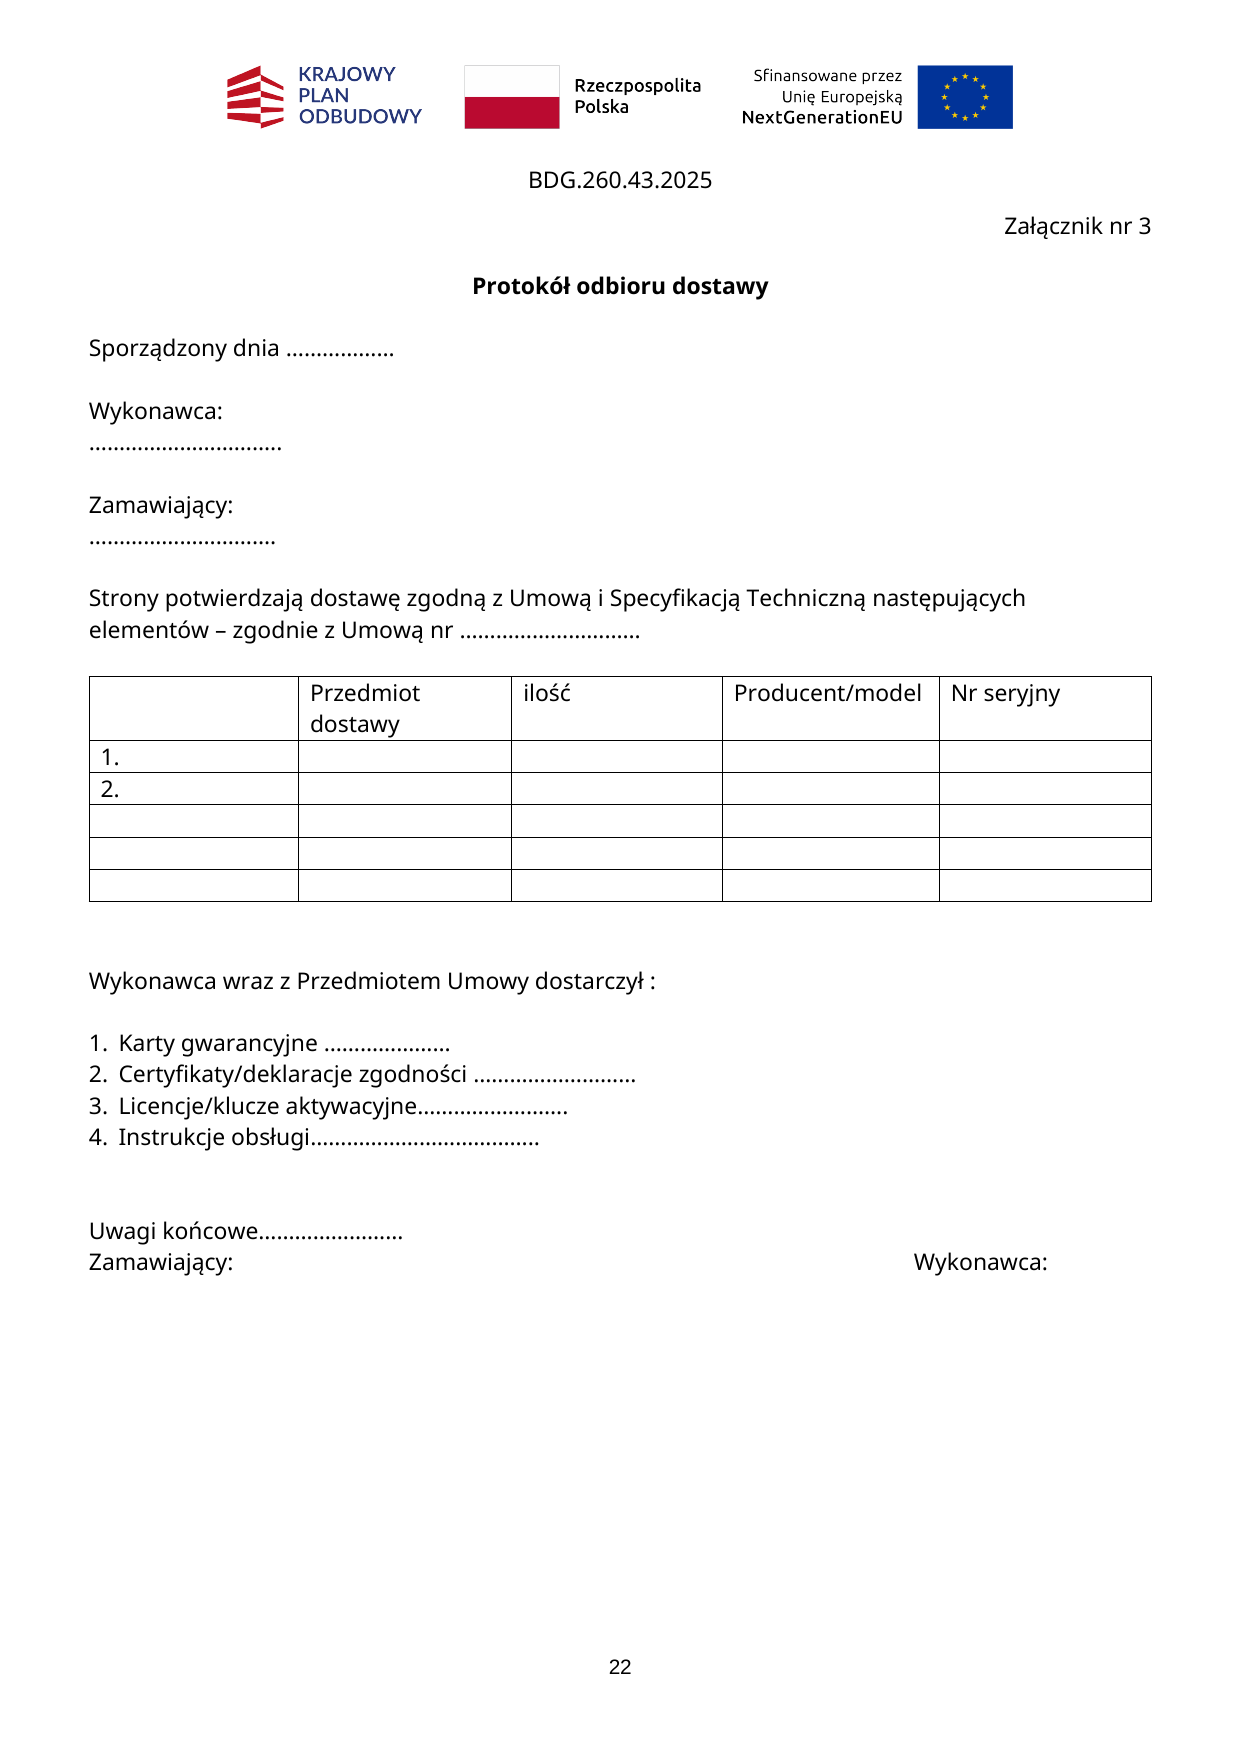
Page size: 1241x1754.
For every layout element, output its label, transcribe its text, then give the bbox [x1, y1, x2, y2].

table_cell [940, 870, 1151, 901]
table_cell [299, 773, 511, 804]
table_cell 1. [90, 741, 298, 772]
text …………………………. [89, 520, 1152, 551]
text Zamawiający: Wykonawca: [89, 1246, 1152, 1277]
table_cell [940, 741, 1151, 772]
table_header Przedmiot dostawy [299, 677, 511, 740]
table_cell [512, 805, 722, 837]
table_cell [723, 838, 939, 869]
list Certyfikaty/deklaracje zgodności ……………………… [89, 1058, 1152, 1090]
table_header ilość [512, 677, 722, 740]
list Instrukcje obsługi……………………………….. [89, 1121, 1152, 1152]
table_cell [299, 870, 511, 901]
table_cell [723, 741, 939, 772]
list Karty gwarancyjne ………………… [89, 1027, 1152, 1058]
text Wykonawca: [89, 395, 1152, 426]
table_cell [940, 773, 1151, 804]
text Załącznik nr 3 [89, 210, 1152, 241]
table_cell [299, 805, 511, 837]
text Zamawiający: [89, 489, 1152, 520]
table_header Producent/model [723, 677, 939, 740]
table_cell [940, 838, 1151, 869]
table_header Nr seryjny [940, 677, 1151, 740]
table_header [90, 677, 298, 740]
table_cell [90, 870, 298, 901]
table_cell [723, 805, 939, 837]
text ………………………….. [89, 426, 1152, 457]
table_cell [723, 773, 939, 804]
text Strony potwierdzają dostawę zgodną z Umową i Specyfikacją Techniczną następujących elementów – zgodnie z Umową nr ………………………… [89, 582, 1152, 645]
list Licencje/klucze aktywacyjne……………………. [89, 1090, 1152, 1121]
table_cell [90, 838, 298, 869]
picture [206, 44, 1034, 150]
table_cell [940, 805, 1151, 837]
table_cell [512, 773, 722, 804]
table_cell [723, 870, 939, 901]
table_cell [90, 805, 298, 837]
text Protokół odbioru dostawy [89, 270, 1152, 301]
table_cell [299, 741, 511, 772]
table_cell 2. [90, 773, 298, 804]
table_cell [512, 838, 722, 869]
table_cell [512, 870, 722, 901]
text Wykonawca wraz z Przedmiotem Umowy dostarczył : [89, 965, 1152, 996]
text Uwagi końcowe…………………… [89, 1215, 1152, 1246]
text Sporządzony dnia ……………… [89, 332, 1152, 364]
table_cell [512, 741, 722, 772]
table_cell [299, 838, 511, 869]
